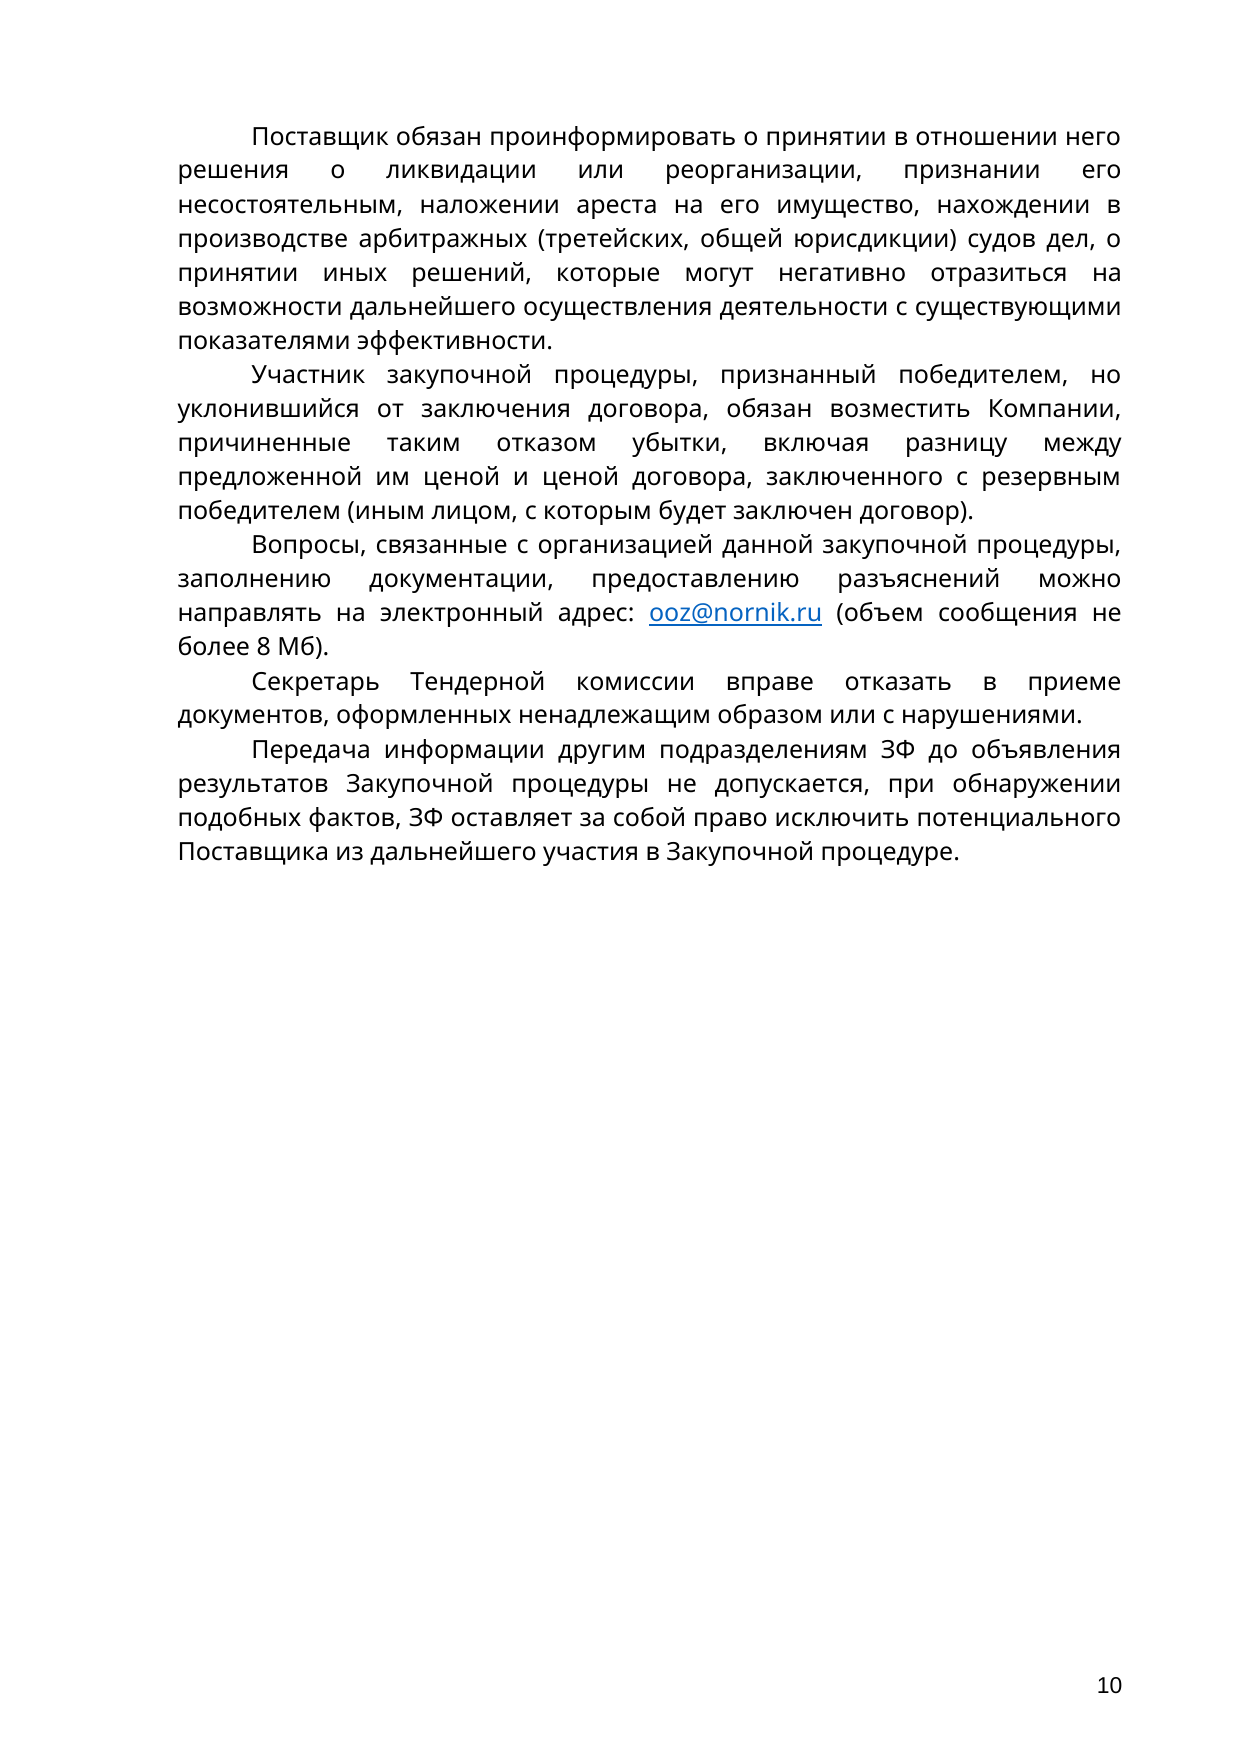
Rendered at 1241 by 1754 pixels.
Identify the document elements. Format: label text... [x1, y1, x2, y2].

text Вопросы, связанные с организацией данной закупочной процедуры, заполнению документации, предоставлению разъяснений можно направлять на электронный адрес: ooz@nornik.ru (объем сообщения не более 8 Мб). [177, 527, 1122, 663]
text Участник закупочной процедуры, признанный победителем, но уклонившийся от заключения договора, обязан возместить Компании, причиненные таким отказом убытки, включая разницу между предложенной им ценой и ценой договора, заключенного с резервным победителем (иным лицом, с которым будет заключен договор). [177, 357, 1122, 527]
text Поставщик обязан проинформировать о принятии в отношении него решения о ликвидации или реорганизации, признании его несостоятельным, наложении ареста на его имущество, нахождении в производстве арбитражных (третейских, общей юрисдикции) судов дел, о принятии иных решений, которые могут негативно отразиться на возможности дальнейшего осуществления деятельности с существующими показателями эффективности. [177, 118, 1122, 357]
text Секретарь Тендерной комиссии вправе отказать в приеме документов, оформленных ненадлежащим образом или с нарушениями. [177, 663, 1122, 731]
text Передача информации другим подразделениям ЗФ до объявления результатов Закупочной процедуры не допускается, при обнаружении подобных фактов, ЗФ оставляет за собой право исключить потенциального Поставщика из дальнейшего участия в Закупочной процедуре. [177, 731, 1122, 867]
